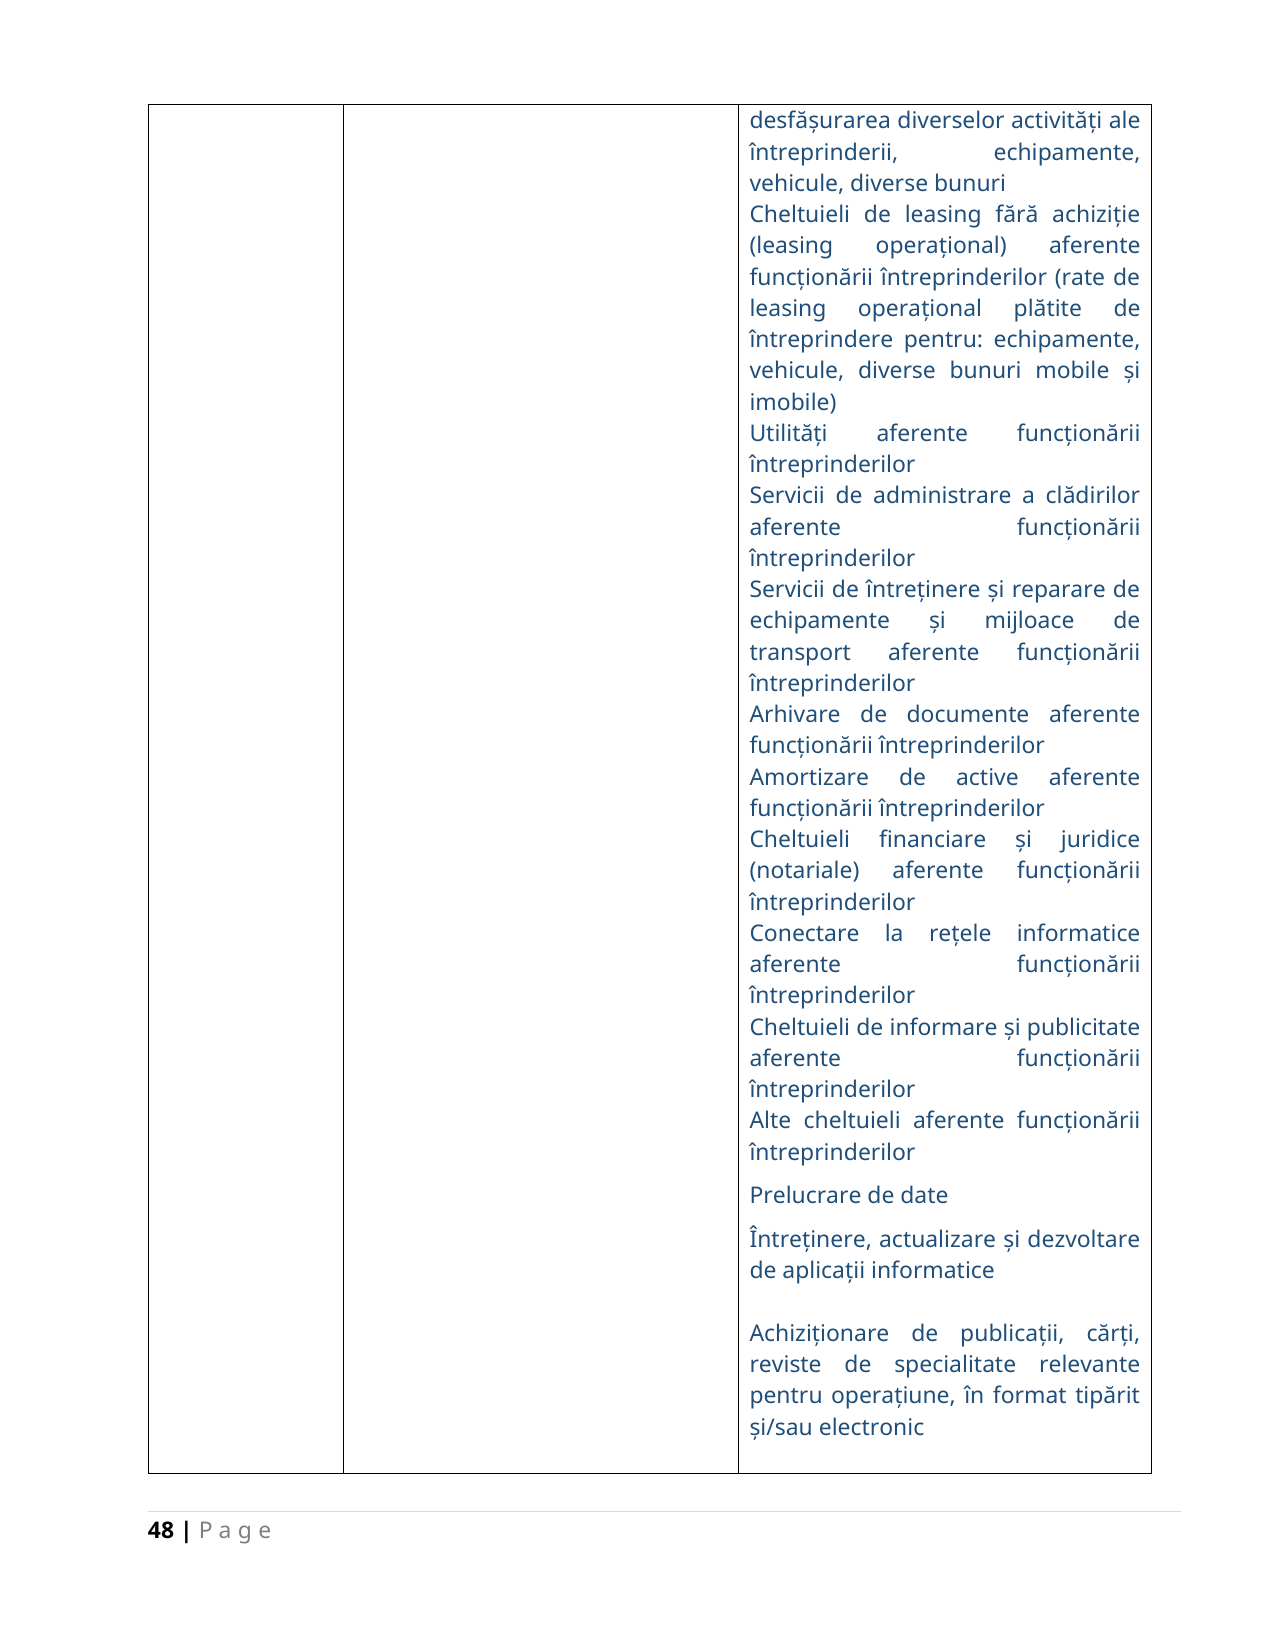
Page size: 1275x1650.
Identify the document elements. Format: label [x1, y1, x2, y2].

table_cell [344, 105, 738, 1473]
table_cell [739, 105, 1151, 1473]
